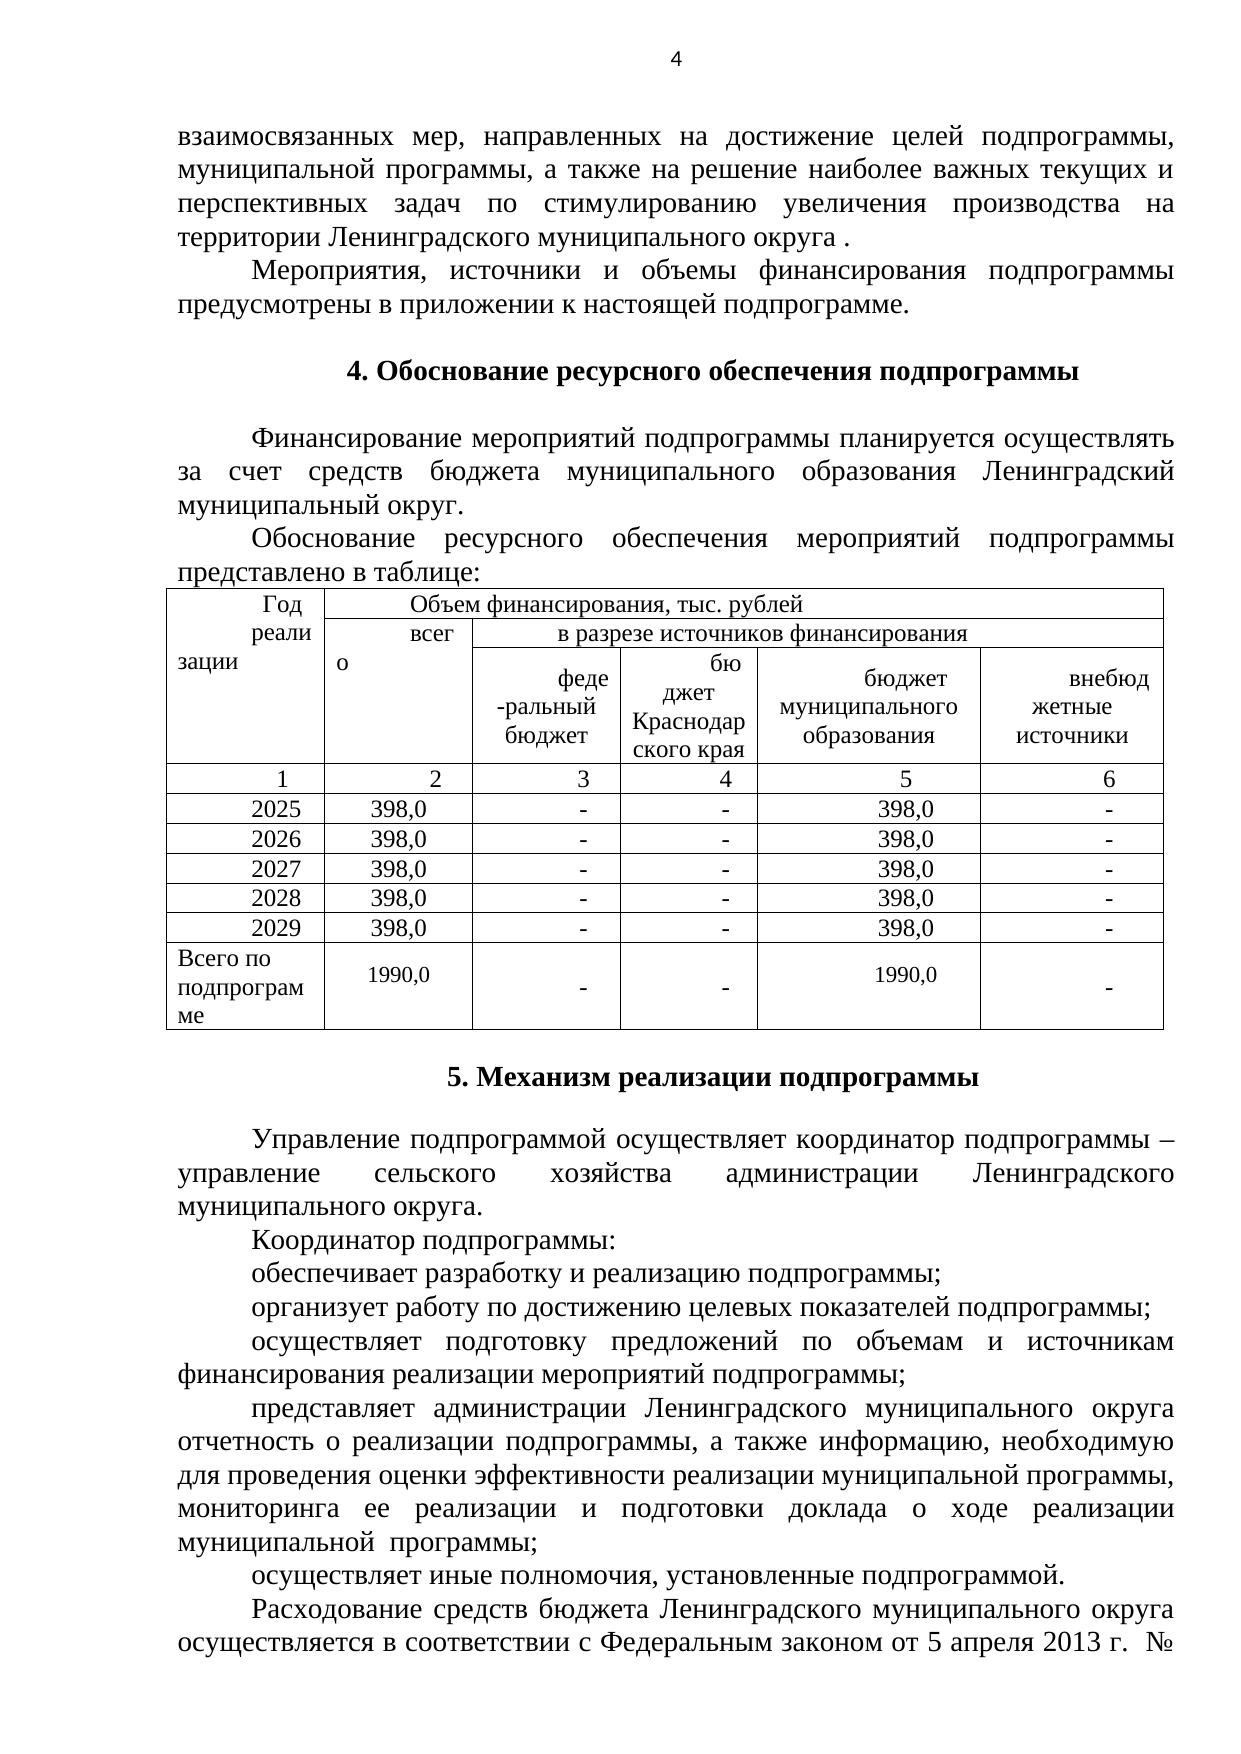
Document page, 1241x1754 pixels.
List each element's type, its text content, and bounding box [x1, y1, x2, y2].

table_cell 1990,0 [325, 943, 472, 1029]
table_cell - [621, 824, 757, 853]
table_header Объем финансирования, тыс. рублей [325, 589, 1163, 617]
text 4. Обоснование ресурсного обеспечения подпрограммы [177, 353, 1175, 386]
text осуществляет подготовку предложений по объемам и источникам финансирования реализации мероприятий подпрограммы; [177, 1323, 1175, 1390]
table_cell 398,0 [325, 794, 472, 823]
table_cell - [473, 913, 620, 942]
table_cell - [473, 824, 620, 853]
table_cell - [621, 854, 757, 882]
table_cell - [981, 943, 1163, 1029]
text Обоснование ресурсного обеспечения мероприятий подпрограммы представлено в таблице: [177, 521, 1175, 588]
table_cell - [981, 794, 1163, 823]
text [177, 1591, 1175, 1658]
table_cell 398,0 [758, 824, 980, 853]
table_cell - [981, 824, 1163, 853]
table_cell - [621, 884, 757, 912]
table_cell - [621, 794, 757, 823]
table_cell в разрезе источников финансирования [473, 619, 1163, 647]
table_cell 2029 [167, 913, 324, 942]
table_cell 398,0 [758, 794, 980, 823]
table_cell феде-ральный бюджет [473, 648, 620, 763]
table_cell 398,0 [758, 913, 980, 942]
text Управление подпрограммой осуществляет координатор подпрограммы – управление сельского хозяйства администрации Ленинградского муниципального округа. [177, 1121, 1175, 1222]
table_cell - [621, 913, 757, 942]
table_cell 1990,0 [758, 943, 980, 1029]
table_cell - [981, 913, 1163, 942]
text представляет администрации Ленинградского муниципального округа отчетность о реализации подпрограммы, а также информацию, необходимую для проведения оценки эффективности реализации муниципальной программы, мониторинга ее реализации и подготовки доклада о ходе реализации муниципальной программы; [177, 1390, 1175, 1557]
table_cell бюджет Краснодарского края [621, 648, 757, 763]
table_cell всего [325, 619, 472, 763]
text 5. Механизм реализации подпрограммы [177, 1059, 1175, 1093]
table_cell 398,0 [325, 913, 472, 942]
text Координатор подпрограммы: [177, 1222, 1175, 1256]
table_cell внебюджетные источники [981, 648, 1163, 763]
text организует работу по достижению целевых показателей подпрограммы; [177, 1289, 1175, 1323]
table_cell 398,0 [325, 854, 472, 882]
table_cell 2025 [167, 794, 324, 823]
table_cell - [473, 854, 620, 882]
table_cell 2027 [167, 854, 324, 882]
table_cell 2 [325, 764, 472, 793]
table_cell 4 [621, 764, 757, 793]
table_cell 2028 [167, 884, 324, 912]
table_cell - [473, 884, 620, 912]
text Мероприятия, источники и объемы финансирования подпрограммы предусмотрены в приложении к настоящей подпрограмме. [177, 252, 1175, 319]
table_cell бюджет муниципального образования [758, 648, 980, 763]
table_cell - [621, 943, 757, 1029]
text осуществляет иные полномочия, установленные подпрограммой. [177, 1557, 1175, 1591]
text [177, 118, 1175, 252]
table_cell - [473, 943, 620, 1029]
text Финансирование мероприятий подпрограммы планируется осуществлять за счет средств бюджета муниципального образования Ленинградский муниципальный округ. [177, 420, 1175, 521]
table_cell 5 [758, 764, 980, 793]
table_cell - [981, 884, 1163, 912]
table_cell 3 [473, 764, 620, 793]
table_cell 2026 [167, 824, 324, 853]
table_cell 1 [167, 764, 324, 793]
table_cell Всего по подпрограмме [167, 943, 324, 1029]
table_cell - [473, 794, 620, 823]
table_cell 398,0 [758, 854, 980, 882]
table_cell - [981, 854, 1163, 882]
table_header Год реализации [167, 589, 324, 763]
table_cell 398,0 [325, 824, 472, 853]
table_cell 398,0 [758, 884, 980, 912]
text обеспечивает разработку и реализацию подпрограммы; [177, 1256, 1175, 1289]
table_cell 398,0 [325, 884, 472, 912]
table_cell 6 [981, 764, 1163, 793]
